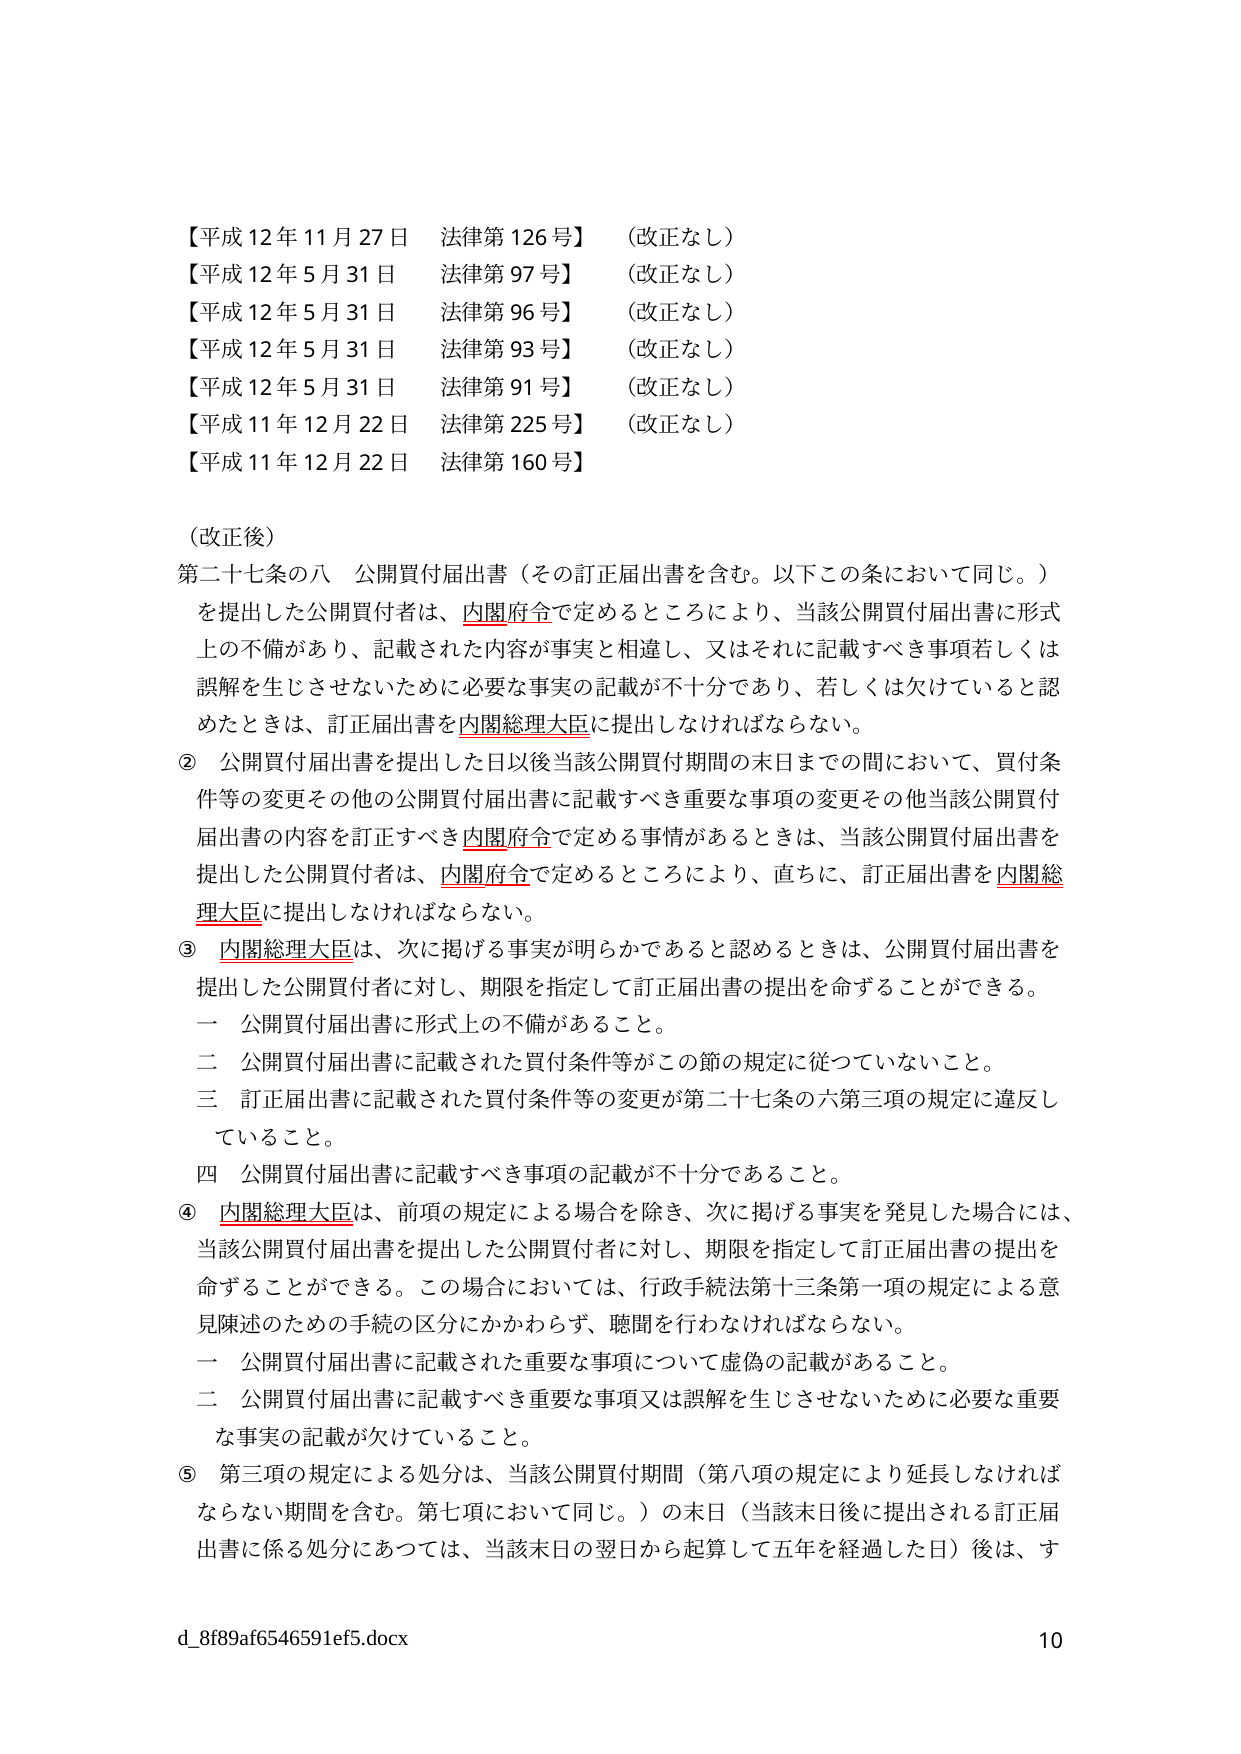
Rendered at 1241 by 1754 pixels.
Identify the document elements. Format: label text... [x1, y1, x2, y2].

text 一 公開買付届出書に記載された重要な事項について虚偽の記載があること。 [196, 1342, 1063, 1379]
text 【平成12年5月31日 法律第93号】 （改正なし） [177, 329, 1063, 367]
text 【平成12年5月31日 法律第91号】 （改正なし） [177, 367, 1063, 404]
text 【平成11年12月22日 法律第160号】 [177, 442, 1063, 479]
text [177, 1454, 1063, 1567]
text 二 公開買付届出書に記載すべき重要な事項又は誤解を生じさせないために必要な重要な事実の記載が欠けていること。 [196, 1379, 1063, 1454]
text 【平成11年12月22日 法律第225号】 （改正なし） [177, 404, 1063, 442]
text ② 公開買付届出書を提出した日以後当該公開買付期間の末日までの間において、買付条件等の変更その他の公開買付届出書に記載すべき重要な事項の変更その他当該公開買付届出書の内容を訂正すべき内閣府令で定める事情があるときは、当該公開買付届出書を提出した公開買付者は、内閣府令で定めるところにより、直ちに、訂正届出書を内閣総理大臣に提出しなければならない。 [177, 742, 1063, 929]
text 四 公開買付届出書に記載すべき事項の記載が不十分であること。 [196, 1154, 1063, 1192]
text ④ 内閣総理大臣は、前項の規定による場合を除き、次に掲げる事実を発見した場合には、当該公開買付届出書を提出した公開買付者に対し、期限を指定して訂正届出書の提出を命ずることができる。この場合においては、行政手続法第十三条第一項の規定による意見陳述のための手続の区分にかかわらず、聴聞を行わなければならない。 [177, 1192, 1063, 1342]
text 【平成12年5月31日 法律第96号】 （改正なし） [177, 292, 1063, 329]
text 一 公開買付届出書に形式上の不備があること。 [196, 1004, 1063, 1042]
text 二 公開買付届出書に記載された買付条件等がこの節の規定に従つていないこと。 [196, 1042, 1063, 1079]
text （改正後） [177, 517, 1063, 554]
text 三 訂正届出書に記載された買付条件等の変更が第二十七条の六第三項の規定に違反していること。 [196, 1079, 1063, 1154]
text ③ 内閣総理大臣は、次に掲げる事実が明らかであると認めるときは、公開買付届出書を提出した公開買付者に対し、期限を指定して訂正届出書の提出を命ずることができる。 [177, 929, 1063, 1004]
text 【平成12年5月31日 法律第97号】 （改正なし） [177, 254, 1063, 292]
text 【平成12年11月27日 法律第126号】 （改正なし） [177, 217, 1063, 254]
text 第二十七条の八 公開買付届出書（その訂正届出書を含む。以下この条において同じ。）を提出した公開買付者は、内閣府令で定めるところにより、当該公開買付届出書に形式上の不備があり、記載された内容が事実と相違し、又はそれに記載すべき事項若しくは誤解を生じさせないために必要な事実の記載が不十分であり、若しくは欠けていると認めたときは、訂正届出書を内閣総理大臣に提出しなければならない。 [177, 554, 1063, 742]
